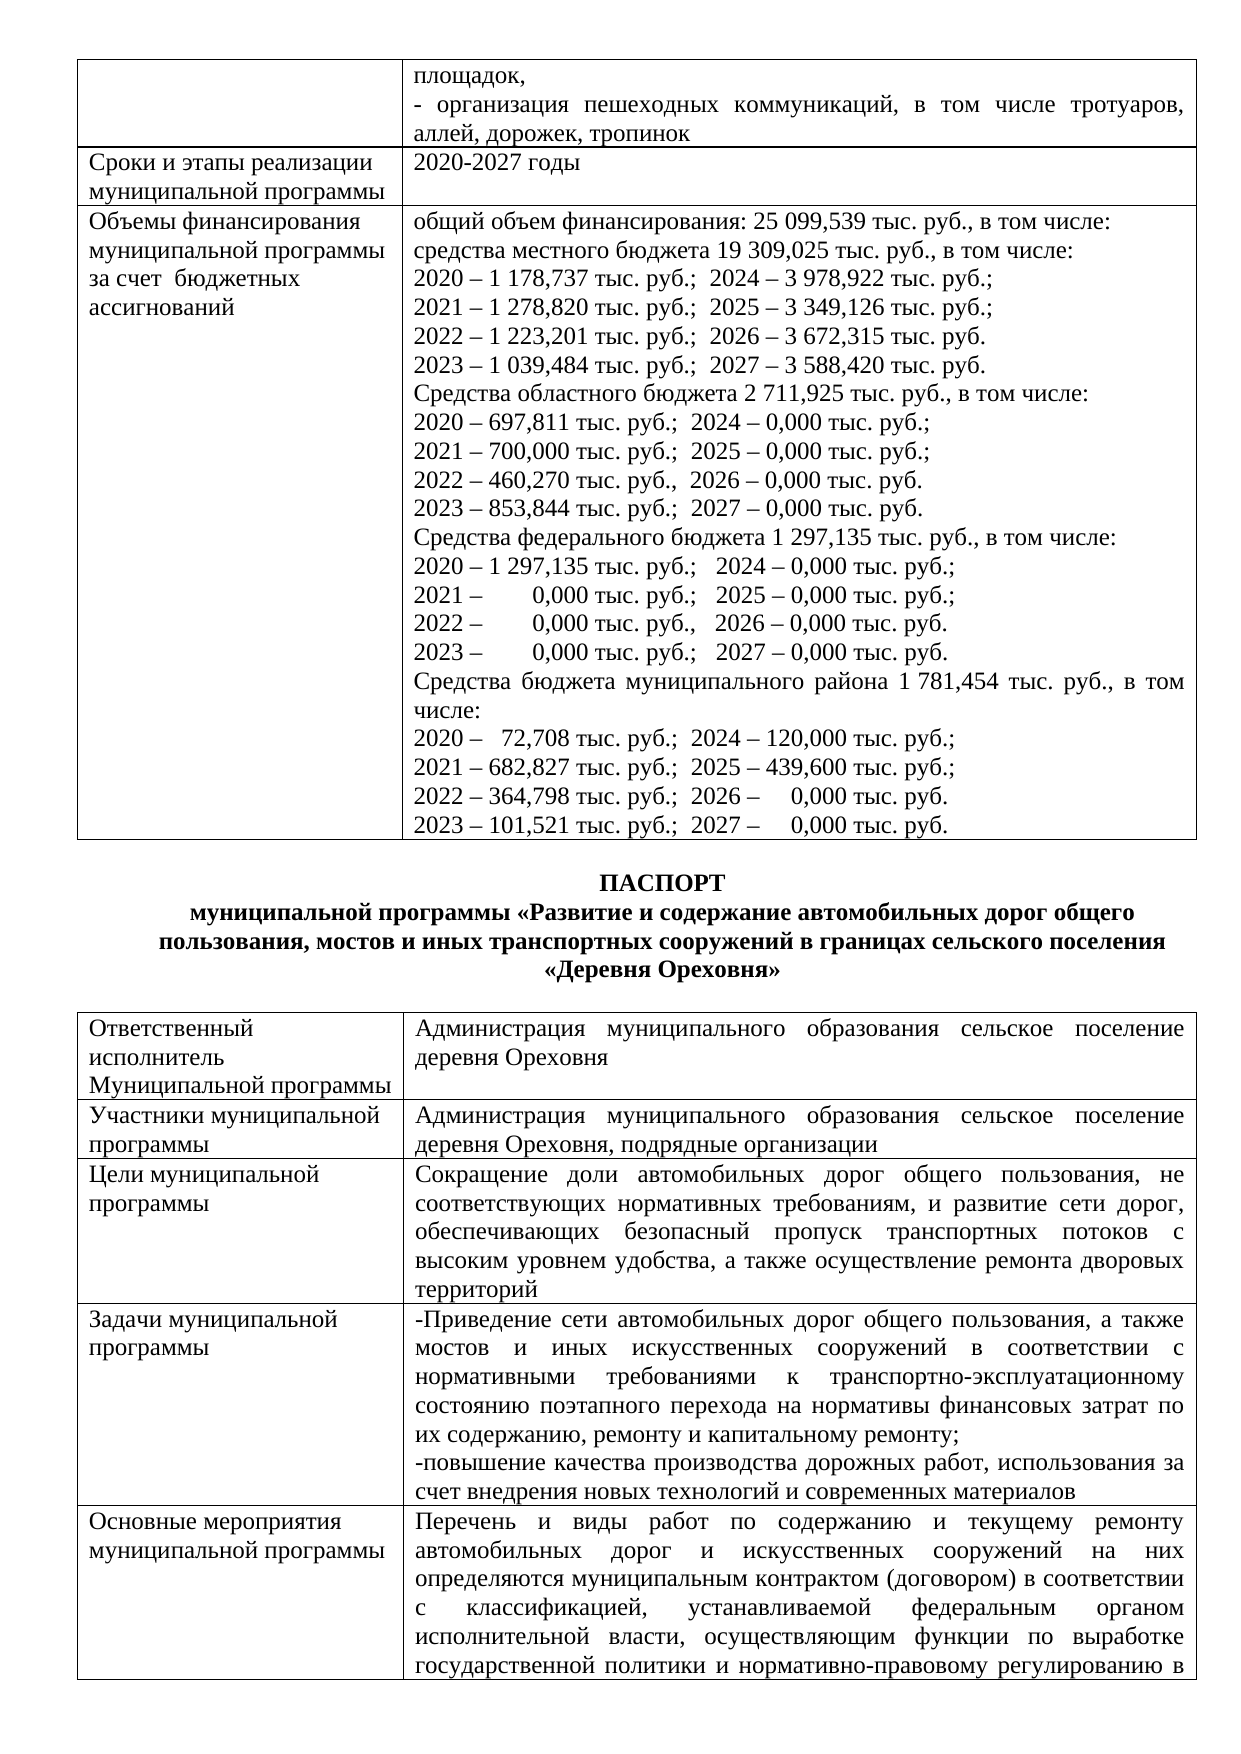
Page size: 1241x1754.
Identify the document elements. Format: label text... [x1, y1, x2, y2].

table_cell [403, 60, 1196, 146]
table_cell 2020-2027 годы [403, 148, 1196, 205]
table_cell -Приведение сети автомобильных дорог общего пользования, а также мостов и иных искусственных сооружений в соответствии с нормативными требованиями к транспортно-эксплуатационному состоянию поэтапного перехода на нормативы финансовых затрат по их содержанию, ремонту и капитальному ремонту; -повышение качества производства дорожных работ, использования за счет внедрения новых технологий и современных материалов [404, 1304, 1196, 1505]
table_cell общий объем финансирования: 25 099,539 тыс. руб., в том числе: средства местного бюджета 19 309,025 тыс. руб., в том числе: 2020 – 1 178,737 тыс. руб.; 2024 – 3 978,922 тыс. руб.; 2021 – 1 278,820 тыс. руб.; 2025 – 3 349,126 тыс. руб.; 2022 – 1 223,201 тыс. руб.; 2026 – 3 672,315 тыс. руб. 2023 – 1 039,484 тыс. руб.; 2027 – 3 588,420 тыс. руб. Средства областного бюджета 2 711,925 тыс. руб., в том числе: 2020 – 697,811 тыс. руб.; 2024 – 0,000 тыс. руб.; 2021 – 700,000 тыс. руб.; 2025 – 0,000 тыс. руб.; 2022 – 460,270 тыс. руб., 2026 – 0,000 тыс. руб. 2023 – 853,844 тыс. руб.; 2027 – 0,000 тыс. руб. Средства федерального бюджета 1 297,135 тыс. руб., в том числе: 2020 – 1 297,135 тыс. руб.; 2024 – 0,000 тыс. руб.; 2021 – 0,000 тыс. руб.; 2025 – 0,000 тыс. руб.; 2022 – 0,000 тыс. руб., 2026 – 0,000 тыс. руб. 2023 – 0,000 тыс. руб.; 2027 – 0,000 тыс. руб. Средства бюджета муниципального района 1 781,454 тыс. руб., в том числе: 2020 – 72,708 тыс. руб.; 2024 – 120,000 тыс. руб.; 2021 – 682,827 тыс. руб.; 2025 – 439,600 тыс. руб.; 2022 – 364,798 тыс. руб.; 2026 – 0,000 тыс. руб. 2023 – 101,521 тыс. руб.; 2027 – 0,000 тыс. руб. [403, 206, 1196, 838]
text муниципальной программы «Развитие и содержание автомобильных дорог общего пользования, мостов и иных транспортных сооружений в границах сельского поселения «Деревня Ореховня» [120, 897, 1205, 983]
table_cell Объемы финансирования муниципальной программы за счет бюджетных ассигнований [78, 206, 402, 838]
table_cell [78, 60, 402, 146]
table_cell Администрация муниципального образования сельское поселение деревня Ореховня, подрядные организации [404, 1100, 1196, 1158]
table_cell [78, 1506, 403, 1678]
table_header Ответственный исполнитель Муниципальной программы [78, 1013, 403, 1099]
table_cell Цели муниципальной программы [78, 1159, 403, 1303]
table_cell Участники муниципальной программы [78, 1100, 403, 1158]
text ПАСПОРТ [120, 868, 1205, 897]
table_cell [404, 1506, 1196, 1678]
table_cell Задачи муниципальной программы [78, 1304, 403, 1505]
table_header Администрация муниципального образования сельское поселение деревня Ореховня [404, 1013, 1196, 1099]
table_cell Сокращение доли автомобильных дорог общего пользования, не соответствующих нормативных требованиям, и развитие сети дорог, обеспечивающих безопасный пропуск транспортных потоков с высоким уровнем удобства, а также осуществление ремонта дворовых территорий [404, 1159, 1196, 1303]
table_cell Сроки и этапы реализации муниципальной программы [78, 148, 402, 205]
